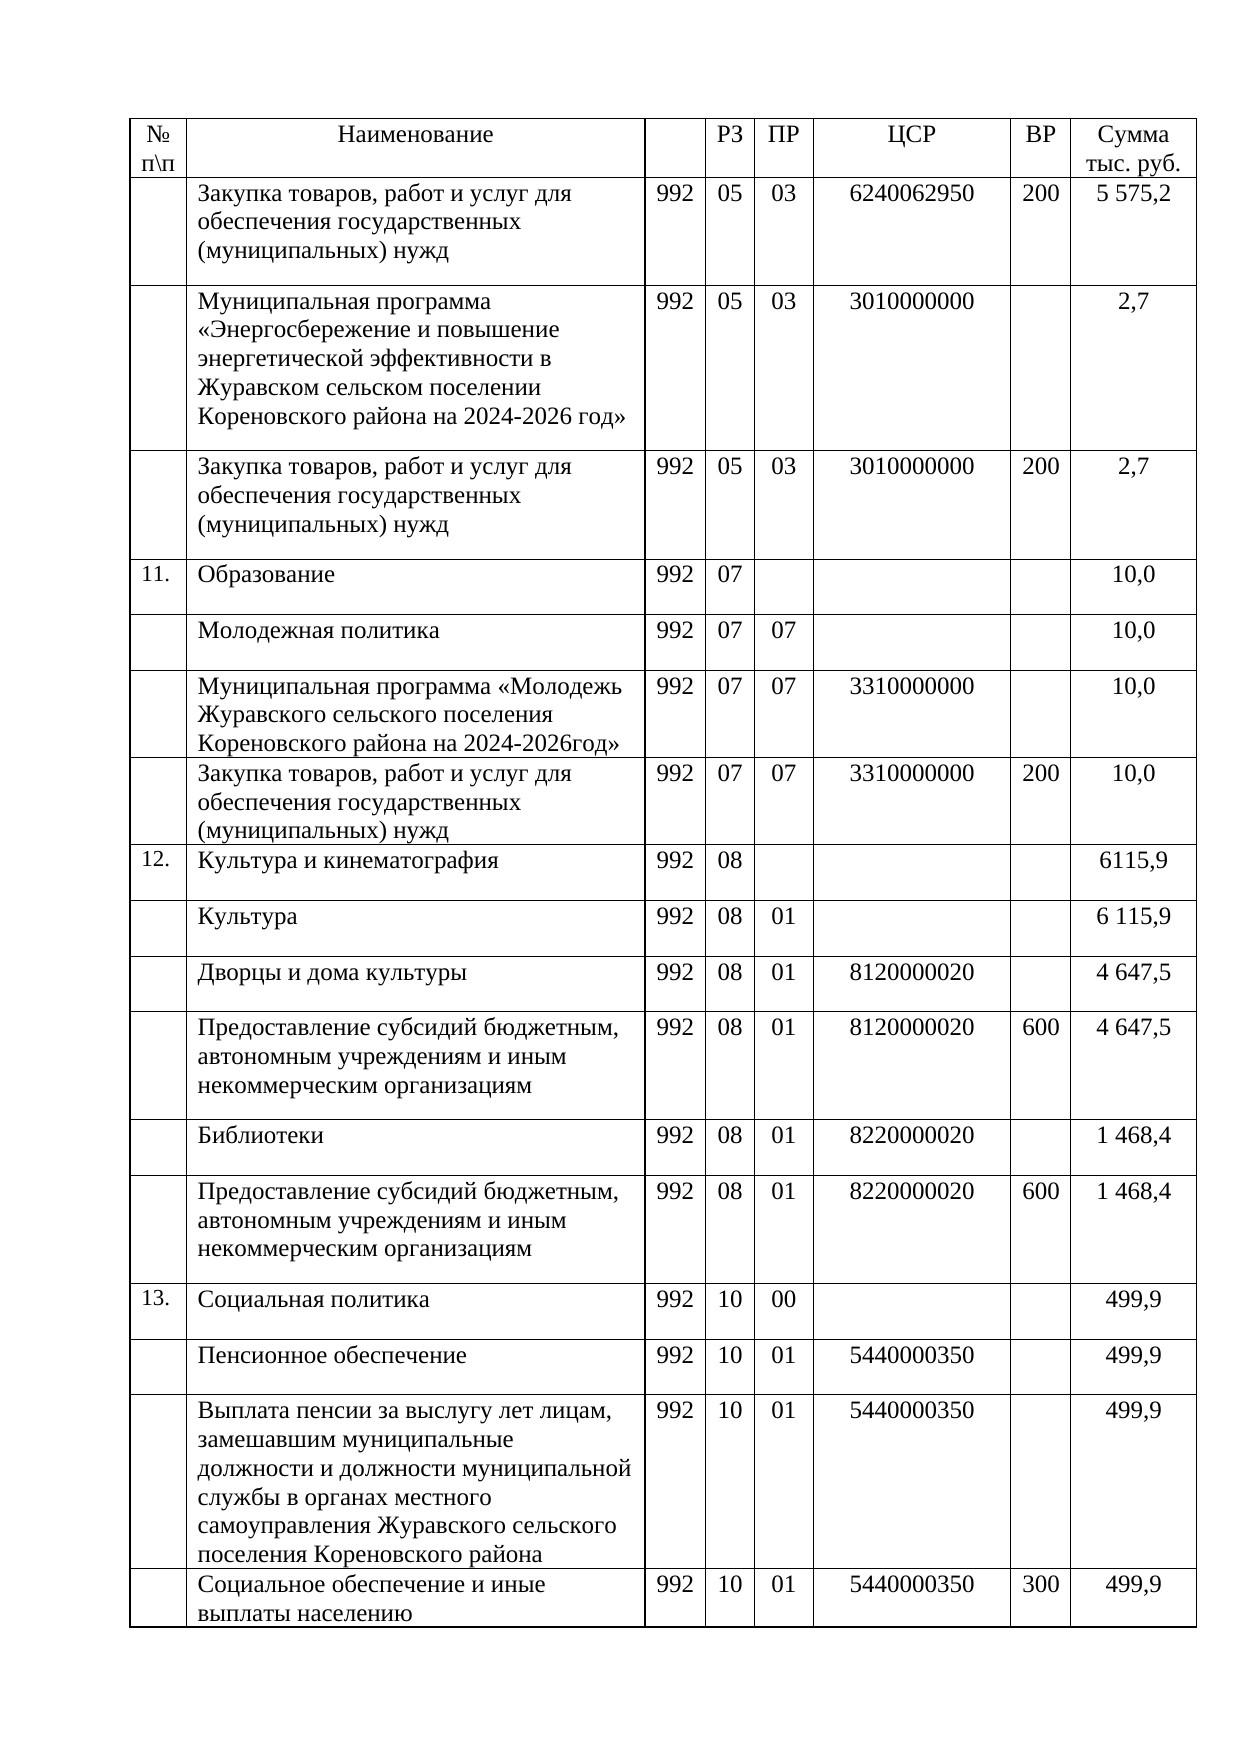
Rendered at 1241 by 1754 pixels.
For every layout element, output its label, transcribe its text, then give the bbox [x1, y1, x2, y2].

table_cell 10 [706, 1284, 754, 1339]
table_cell 2,7 [1071, 451, 1196, 558]
table_cell 07 [706, 671, 754, 757]
table_cell 6240062950 [814, 178, 1010, 285]
table_cell 03 [755, 286, 813, 450]
table_cell 5440000350 [814, 1569, 1010, 1626]
table_cell 10 [706, 1395, 754, 1568]
table_cell 07 [755, 671, 813, 757]
table_cell 992 [646, 1569, 705, 1626]
table_cell 3310000000 [814, 671, 1010, 757]
table_cell 3310000000 [814, 758, 1010, 844]
table_cell 4 647,5 [1071, 957, 1196, 1011]
table_cell 300 [1011, 1569, 1070, 1626]
table_cell Закупка товаров, работ и услуг для обеспечения государственных (муниципальных) нужд [187, 178, 644, 285]
table_cell Пенсионное обеспечение [187, 1340, 644, 1394]
table_cell [1011, 671, 1070, 757]
table_cell [1011, 1340, 1070, 1394]
table_cell 499,9 [1071, 1284, 1196, 1339]
table_cell 5440000350 [814, 1395, 1010, 1568]
table_header ПР [755, 119, 813, 177]
table_cell [131, 1012, 186, 1119]
table_cell 8220000020 [814, 1176, 1010, 1283]
table_cell 07 [706, 758, 754, 844]
table_cell 3010000000 [814, 286, 1010, 450]
table_cell 992 [646, 178, 705, 285]
table_cell 992 [646, 1012, 705, 1119]
table_cell 13. [131, 1284, 186, 1339]
table_cell 1 468,4 [1071, 1120, 1196, 1175]
table_cell 200 [1011, 758, 1070, 844]
table_cell 992 [646, 957, 705, 1011]
table_cell 01 [755, 957, 813, 1011]
table_cell [131, 1340, 186, 1394]
table_cell 08 [706, 957, 754, 1011]
table_cell 01 [755, 1569, 813, 1626]
table_cell Муниципальная программа «Молодежь Журавского сельского поселения Кореновского района на 2024-2026год» [187, 671, 644, 757]
table_cell 07 [755, 615, 813, 670]
table_cell [131, 671, 186, 757]
table_cell [1011, 1120, 1070, 1175]
table_cell [814, 560, 1010, 614]
table_cell [1011, 957, 1070, 1011]
table_cell 10 [706, 1340, 754, 1394]
table_cell [814, 1284, 1010, 1339]
table_cell [1011, 901, 1070, 956]
table_cell 992 [646, 1340, 705, 1394]
table_cell 03 [755, 178, 813, 285]
table_cell 08 [706, 1012, 754, 1119]
table_cell 992 [646, 845, 705, 900]
table_cell [131, 1569, 186, 1626]
table_cell 6115,9 [1071, 845, 1196, 900]
table_cell 200 [1011, 178, 1070, 285]
table_cell 10,0 [1071, 560, 1196, 614]
table_cell 08 [706, 901, 754, 956]
table_cell 07 [755, 758, 813, 844]
table_cell 3010000000 [814, 451, 1010, 558]
table_cell 05 [706, 286, 754, 450]
table_cell [131, 286, 186, 450]
table_header РЗ [706, 119, 754, 177]
table_cell 08 [706, 1120, 754, 1175]
table_cell [131, 451, 186, 558]
table_header ВР [1011, 119, 1070, 177]
table_cell 600 [1011, 1176, 1070, 1283]
table_cell [755, 560, 813, 614]
table_cell [1011, 560, 1070, 614]
table_cell 03 [755, 451, 813, 558]
table_cell 5 575,2 [1071, 178, 1196, 285]
table_cell 8120000020 [814, 1012, 1010, 1119]
table_cell 992 [646, 901, 705, 956]
table_cell [814, 845, 1010, 900]
table_cell Муниципальная программа «Энергосбережение и повышение энергетической эффективности в Журавском сельском поселении Кореновского района на 2024-2026 год» [187, 286, 644, 450]
table_cell 2,7 [1071, 286, 1196, 450]
table_cell 200 [1011, 451, 1070, 558]
table_cell 10,0 [1071, 615, 1196, 670]
table_header ЦСР [814, 119, 1010, 177]
table_cell 6 115,9 [1071, 901, 1196, 956]
table_cell [131, 957, 186, 1011]
table_cell Молодежная политика [187, 615, 644, 670]
table_cell [1011, 615, 1070, 670]
table_cell Образование [187, 560, 644, 614]
table_cell 499,9 [1071, 1340, 1196, 1394]
table_cell 992 [646, 758, 705, 844]
table_cell [1011, 1284, 1070, 1339]
table_cell 05 [706, 178, 754, 285]
table_cell Социальная политика [187, 1284, 644, 1339]
table_cell 499,9 [1071, 1395, 1196, 1568]
table_cell 992 [646, 286, 705, 450]
table_cell 08 [706, 845, 754, 900]
table_cell 8120000020 [814, 957, 1010, 1011]
table_cell 12. [131, 845, 186, 900]
table_cell 8220000020 [814, 1120, 1010, 1175]
table_cell Культура [187, 901, 644, 956]
table_cell 10,0 [1071, 671, 1196, 757]
table_cell 10,0 [1071, 758, 1196, 844]
table_cell [131, 1395, 186, 1568]
table_cell 07 [706, 560, 754, 614]
table_cell 08 [706, 1176, 754, 1283]
table_cell [131, 901, 186, 956]
table_cell Предоставление субсидий бюджетным, автономным учреждениям и иным некоммерческим организациям [187, 1012, 644, 1119]
table_cell Дворцы и дома культуры [187, 957, 644, 1011]
table_cell Социальное обеспечение и иные выплаты населению [187, 1569, 644, 1626]
table_cell Закупка товаров, работ и услуг для обеспечения государственных (муниципальных) нужд [187, 451, 644, 558]
table_cell Библиотеки [187, 1120, 644, 1175]
table_cell Культура и кинематография [187, 845, 644, 900]
table_cell 07 [706, 615, 754, 670]
table_cell [1011, 845, 1070, 900]
table_cell [131, 1176, 186, 1283]
table_cell 10 [706, 1569, 754, 1626]
table_cell 992 [646, 451, 705, 558]
table_cell 01 [755, 1120, 813, 1175]
table_cell [814, 615, 1010, 670]
table_header Сумма тыс. руб. [1071, 119, 1196, 177]
table_cell 01 [755, 1012, 813, 1119]
table_cell 5440000350 [814, 1340, 1010, 1394]
table_header [646, 119, 705, 177]
table_cell [1011, 1395, 1070, 1568]
table_cell [814, 901, 1010, 956]
table_cell 00 [755, 1284, 813, 1339]
table_cell 992 [646, 1284, 705, 1339]
table_cell [1011, 286, 1070, 450]
table_cell 11. [131, 560, 186, 614]
table_cell [131, 615, 186, 670]
table_cell 01 [755, 1176, 813, 1283]
table_cell 992 [646, 560, 705, 614]
table_header № п\п [131, 119, 186, 177]
table_cell 01 [755, 1340, 813, 1394]
table_cell 992 [646, 615, 705, 670]
table_cell [131, 1120, 186, 1175]
table_cell 600 [1011, 1012, 1070, 1119]
table_cell 992 [646, 1120, 705, 1175]
table_cell 992 [646, 1395, 705, 1568]
table_cell 992 [646, 1176, 705, 1283]
table_cell 1 468,4 [1071, 1176, 1196, 1283]
table_cell 05 [706, 451, 754, 558]
table_cell Выплата пенсии за выслугу лет лицам, замешавшим муниципальные должности и должности муниципальной службы в органах местного самоуправления Журавского сельского поселения Кореновского района [187, 1395, 644, 1568]
table_cell 01 [755, 901, 813, 956]
table_cell 01 [755, 1395, 813, 1568]
table_cell [755, 845, 813, 900]
table_cell [131, 178, 186, 285]
table_cell 499,9 [1071, 1569, 1196, 1626]
table_cell 992 [646, 671, 705, 757]
table_cell [131, 758, 186, 844]
table_cell 4 647,5 [1071, 1012, 1196, 1119]
table_cell Предоставление субсидий бюджетным, автономным учреждениям и иным некоммерческим организациям [187, 1176, 644, 1283]
table_header Наименование [187, 119, 644, 177]
table_cell Закупка товаров, работ и услуг для обеспечения государственных (муниципальных) нужд [187, 758, 644, 844]
